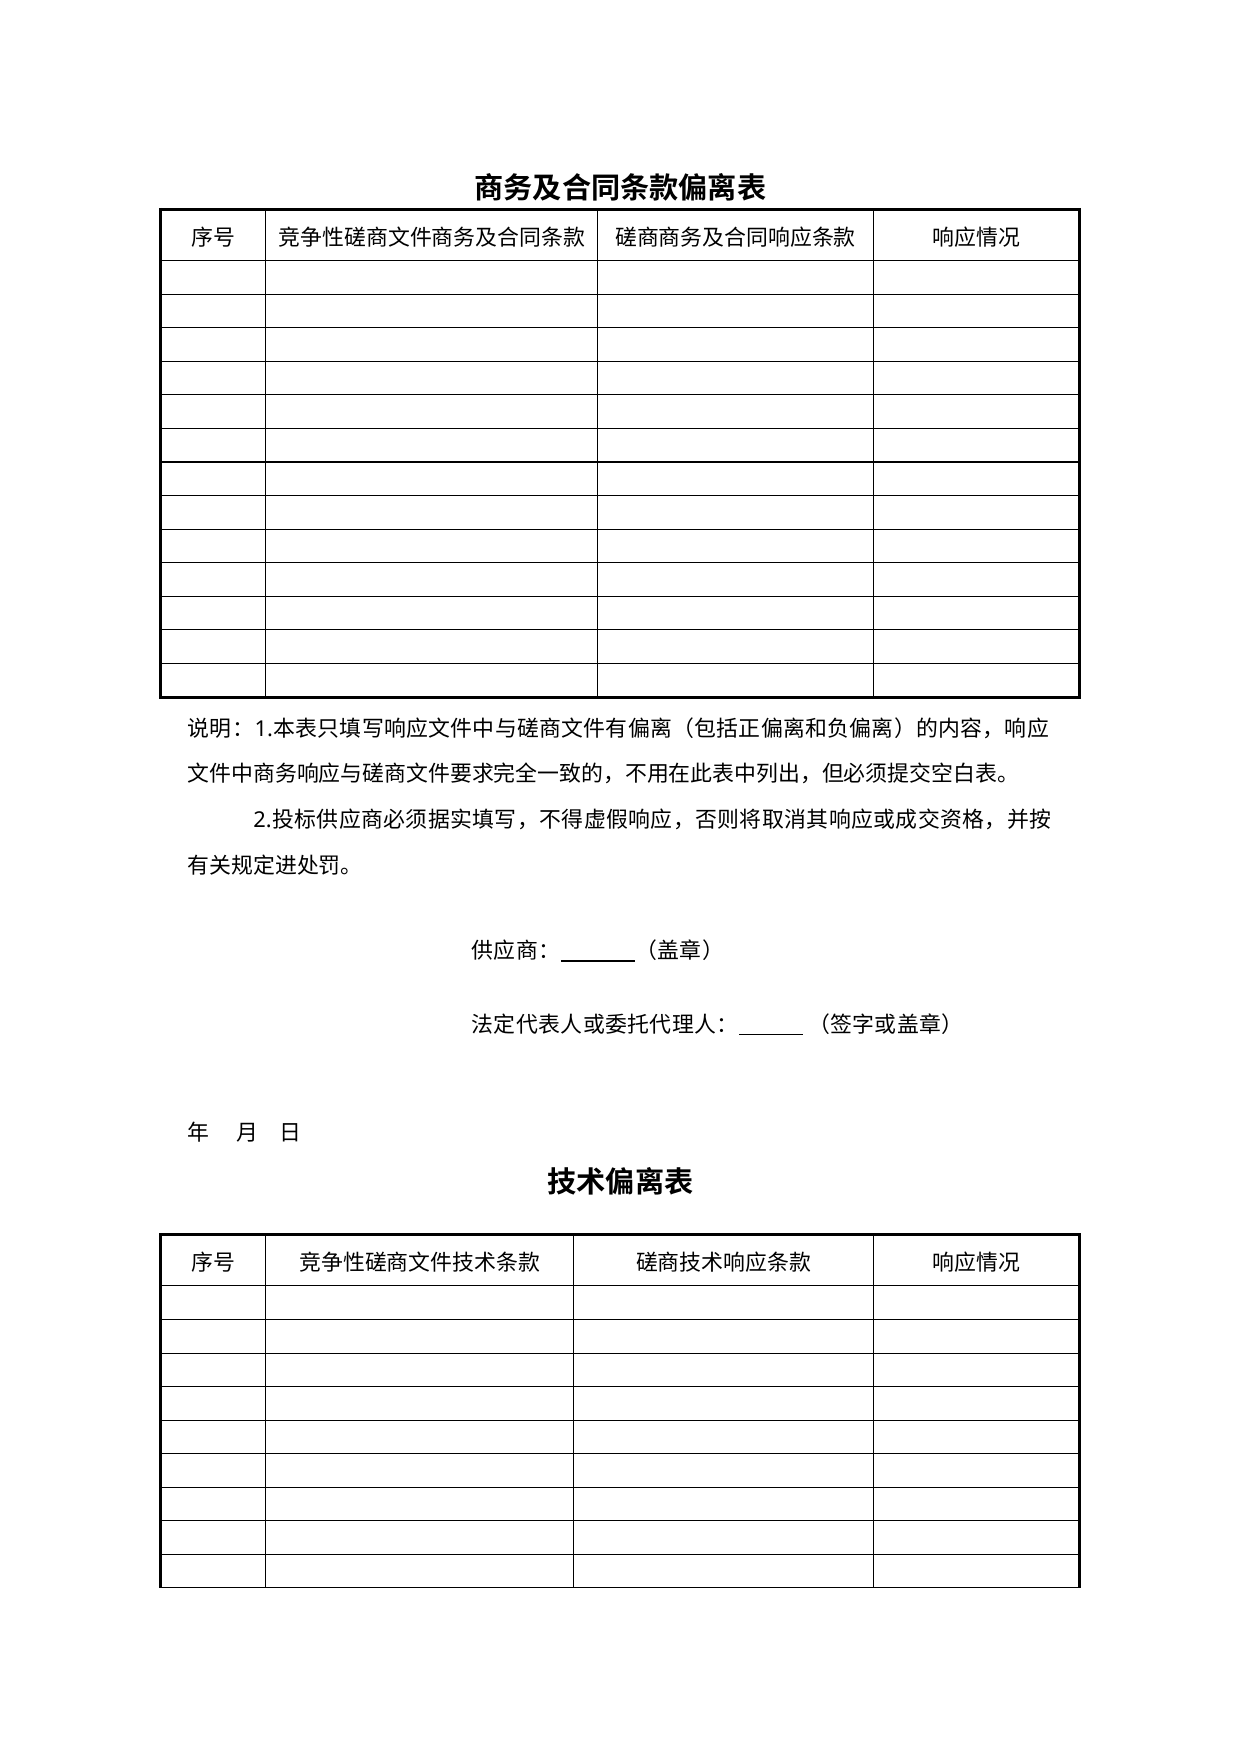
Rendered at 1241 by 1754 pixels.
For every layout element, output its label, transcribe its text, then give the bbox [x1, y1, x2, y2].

table_cell [874, 261, 1078, 294]
table_cell [874, 1421, 1078, 1453]
text 法定代表人或委托代理人： （签字或盖章） [187, 1006, 1053, 1039]
table_cell [598, 362, 873, 394]
table_cell [598, 664, 873, 696]
table_cell [266, 1521, 573, 1554]
table_cell [266, 496, 597, 528]
table_header 序号 [162, 1236, 265, 1285]
table_cell [266, 597, 597, 629]
table_cell [162, 1320, 265, 1352]
table_cell [162, 530, 265, 562]
table_header 响应情况 [874, 1236, 1078, 1285]
text 2.投标供应商必须据实填写，不得虚假响应，否则将取消其响应或成交资格，并按有关规定进处罚。 [187, 791, 1053, 883]
table_cell [266, 563, 597, 596]
text 供应商： （盖章） [187, 933, 1053, 965]
table_cell [874, 429, 1078, 461]
table_cell [162, 295, 265, 327]
table_cell [162, 328, 265, 361]
table_cell [574, 1421, 873, 1453]
table_cell [162, 395, 265, 428]
table_cell [574, 1555, 873, 1587]
table_header 竞争性磋商文件商务及合同条款 [266, 211, 597, 260]
table_cell [162, 463, 265, 495]
table_cell [598, 429, 873, 461]
table_cell [162, 429, 265, 461]
table_cell [162, 1286, 265, 1319]
table_cell [266, 362, 597, 394]
table_cell [874, 395, 1078, 428]
table_cell [162, 597, 265, 629]
table_cell [162, 664, 265, 696]
table_cell [598, 395, 873, 428]
table_cell [266, 328, 597, 361]
table_cell [874, 1387, 1078, 1419]
table_header 磋商技术响应条款 [574, 1236, 873, 1285]
table_cell [574, 1521, 873, 1554]
text 说明：1.本表只填写响应文件中与磋商文件有偏离（包括正偏离和负偏离）的内容，响应文件中商务响应与磋商文件要求完全一致的，不用在此表中列出，但必须提交空白表。 [187, 699, 1053, 791]
table_cell [574, 1387, 873, 1419]
table_cell [598, 328, 873, 361]
table_cell [266, 1286, 573, 1319]
table_cell [574, 1488, 873, 1520]
table_cell [266, 1555, 573, 1587]
table_cell [162, 1454, 265, 1487]
table_cell [874, 1555, 1078, 1587]
table_cell [598, 261, 873, 294]
table_header 磋商商务及合同响应条款 [598, 211, 873, 260]
table_cell [574, 1320, 873, 1352]
table_cell [162, 1387, 265, 1419]
table_cell [162, 261, 265, 294]
table_cell [266, 530, 597, 562]
table_cell [266, 463, 597, 495]
table_cell [598, 463, 873, 495]
text 技术偏离表 [187, 1147, 1053, 1212]
table_cell [874, 530, 1078, 562]
table_cell [874, 463, 1078, 495]
table_cell [874, 597, 1078, 629]
table_cell [598, 597, 873, 629]
table_cell [874, 496, 1078, 528]
table_cell [162, 1521, 265, 1554]
table_cell [266, 261, 597, 294]
table_cell [266, 1320, 573, 1352]
table_cell [874, 664, 1078, 696]
table_cell [598, 563, 873, 596]
table_cell [162, 1555, 265, 1587]
table_cell [598, 496, 873, 528]
table_cell [874, 295, 1078, 327]
table_cell [574, 1286, 873, 1319]
table_cell [874, 1454, 1078, 1487]
table_cell [162, 1421, 265, 1453]
text 商务及合同条款偏离表 [187, 162, 1053, 208]
table_cell [266, 395, 597, 428]
table_cell [266, 429, 597, 461]
table_cell [598, 295, 873, 327]
table_cell [574, 1354, 873, 1386]
table_cell [874, 1354, 1078, 1386]
table_cell [266, 1454, 573, 1487]
table_cell [266, 1354, 573, 1386]
table_cell [266, 1421, 573, 1453]
table_cell [266, 664, 597, 696]
table_cell [266, 630, 597, 663]
table_header 竞争性磋商文件技术条款 [266, 1236, 573, 1285]
table_cell [874, 1521, 1078, 1554]
table_cell [162, 563, 265, 596]
table_header 响应情况 [874, 211, 1078, 260]
table_cell [874, 1488, 1078, 1520]
table_cell [598, 530, 873, 562]
table_cell [574, 1454, 873, 1487]
table_cell [874, 563, 1078, 596]
table_cell [162, 1488, 265, 1520]
table_cell [266, 295, 597, 327]
table_cell [162, 630, 265, 663]
table_cell [874, 1286, 1078, 1319]
table_cell [266, 1488, 573, 1520]
table_header 序号 [162, 211, 265, 260]
table_cell [874, 630, 1078, 663]
table_cell [874, 328, 1078, 361]
text 年 月 日 [187, 1114, 1053, 1147]
table_cell [266, 1387, 573, 1419]
table_cell [874, 362, 1078, 394]
table_cell [162, 496, 265, 528]
table_cell [598, 630, 873, 663]
table_cell [162, 362, 265, 394]
table_cell [162, 1354, 265, 1386]
table_cell [874, 1320, 1078, 1352]
